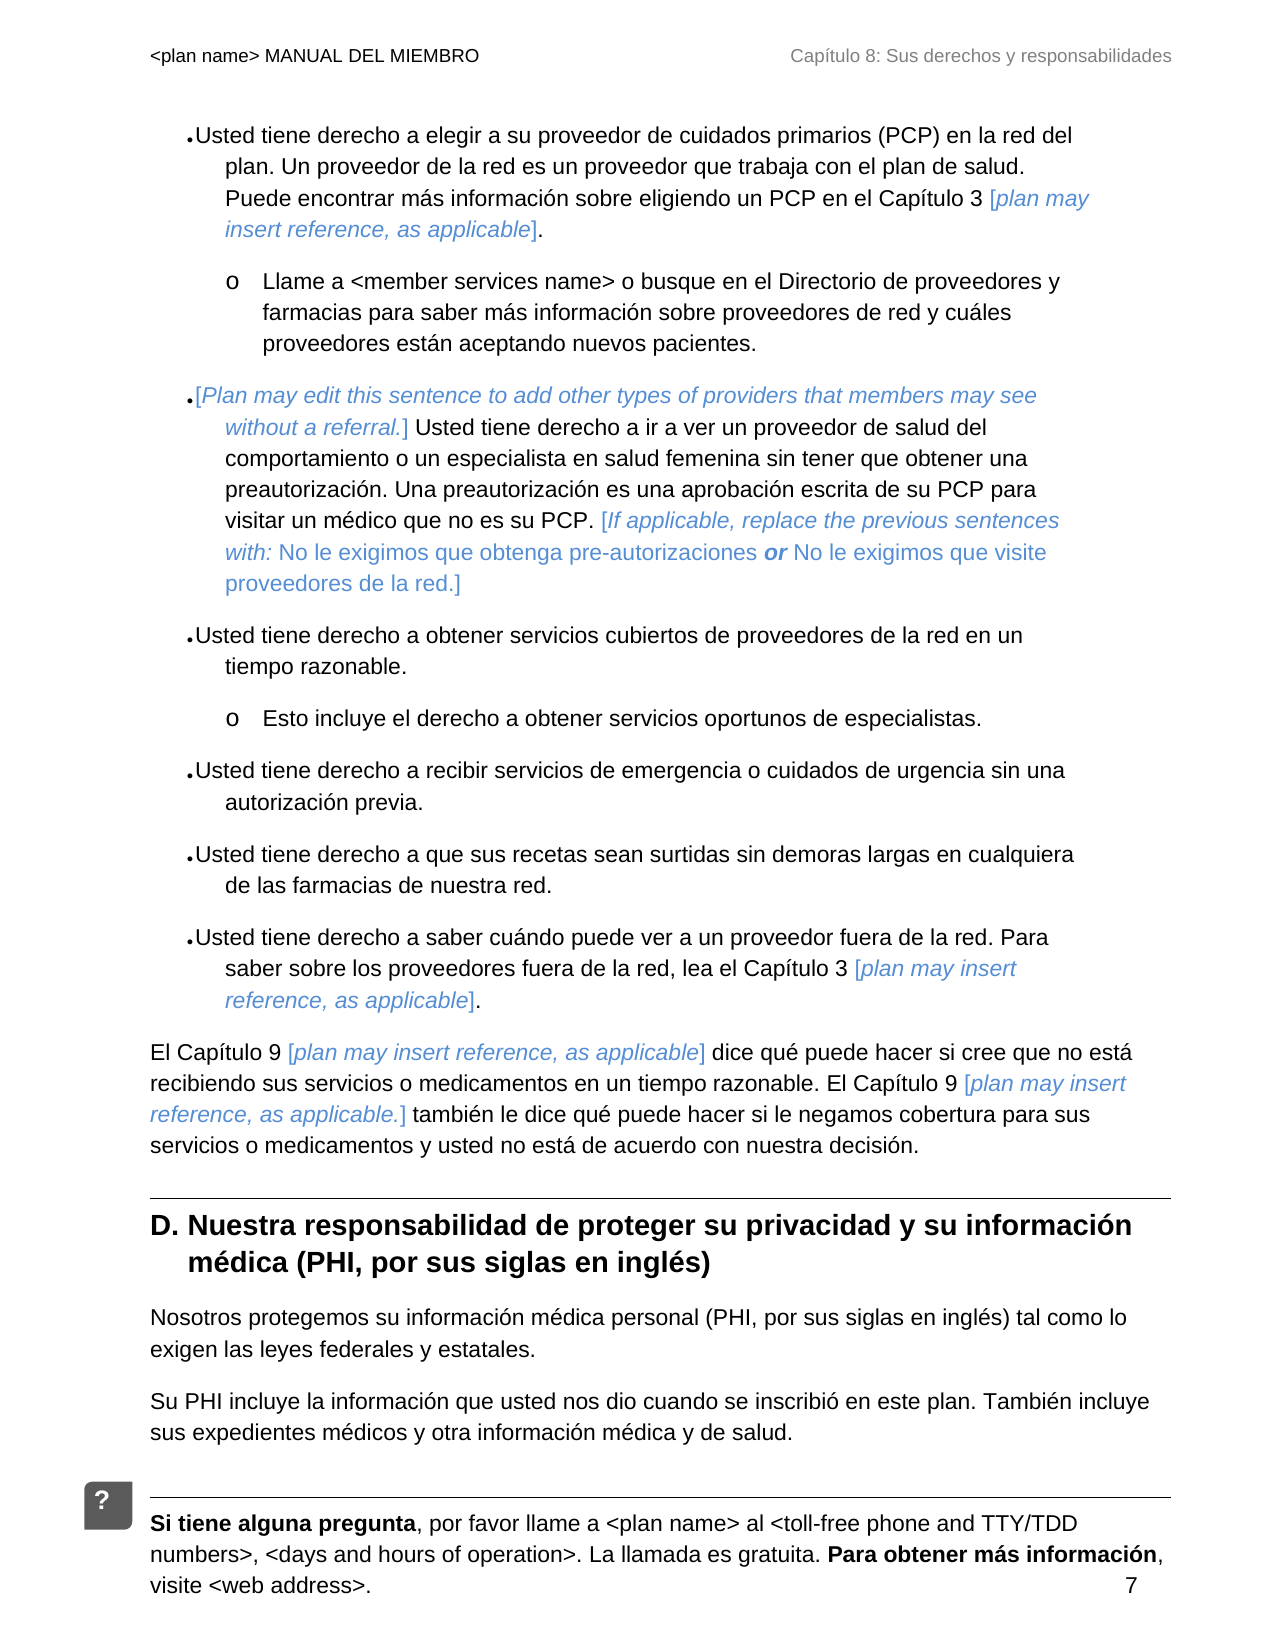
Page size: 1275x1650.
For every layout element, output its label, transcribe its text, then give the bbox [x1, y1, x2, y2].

subtitle D. Nuestra responsabilidad de proteger su privacidad y su información médica (PHI, por sus siglas en inglés) [150, 1199, 1171, 1280]
list Usted tiene derecho a elegir a su proveedor de cuidados primarios (PCP) en la red del plan. Un proveedor de la red es un proveedor que trabaja con el plan de salud. Puede encontrar más información sobre eligiendo un PCP en el Capítulo 3 [plan may insert reference, as applicable]. [187, 118, 1096, 243]
text El Capítulo 9 [plan may insert reference, as applicable] dice qué puede hacer si cree que no está recibiendo sus servicios o medicamentos en un tiempo razonable. El Capítulo 9 [plan may insert reference, as applicable.] también le dice qué puede hacer si le negamos cobertura para sus servicios o medicamentos y usted no está de acuerdo con nuestra decisión. [150, 1035, 1171, 1160]
text Nosotros protegemos su información médica personal (PHI, por sus siglas en inglés) tal como lo exigen las leyes federales y estatales. [150, 1301, 1171, 1363]
list Usted tiene derecho a obtener servicios cubiertos de proveedores de la red en un tiempo razonable. [187, 618, 1096, 681]
list Usted tiene derecho a que sus recetas sean surtidas sin demoras largas en cualquiera de las farmacias de nuestra red. [187, 837, 1096, 900]
list Llame a <member services name> o busque en el Directorio de proveedores y farmacias para saber más información sobre proveedores de red y cuáles proveedores están aceptando nuevos pacientes. [225, 264, 1096, 358]
list [Plan may edit this sentence to add other types of providers that members may see without a referral.] Usted tiene derecho a ir a ver un proveedor de salud del comportamiento o un especialista en salud femenina sin tener que obtener una preautorización. Una preautorización es una aprobación escrita de su PCP para visitar un médico que no es su PCP. [If applicable, replace the previous sentences with: No le exigimos que obtenga pre-autorizaciones or No le exigimos que visite proveedores de la red.] [187, 379, 1096, 598]
list Usted tiene derecho a recibir servicios de emergencia o cuidados de urgencia sin una autorización previa. [187, 754, 1096, 816]
list Usted tiene derecho a saber cuándo puede ver a un proveedor fuera de la red. Para saber sobre los proveedores fuera de la red, lea el Capítulo 3 [plan may insert reference, as applicable]. [187, 921, 1096, 1014]
list Esto incluye el derecho a obtener servicios oportunos de especialistas. [225, 702, 1096, 733]
list Su PHI incluye la información que usted nos dio cuando se inscribió en este plan. También incluye sus expedientes médicos y otra información médica y de salud. [150, 1384, 1171, 1447]
